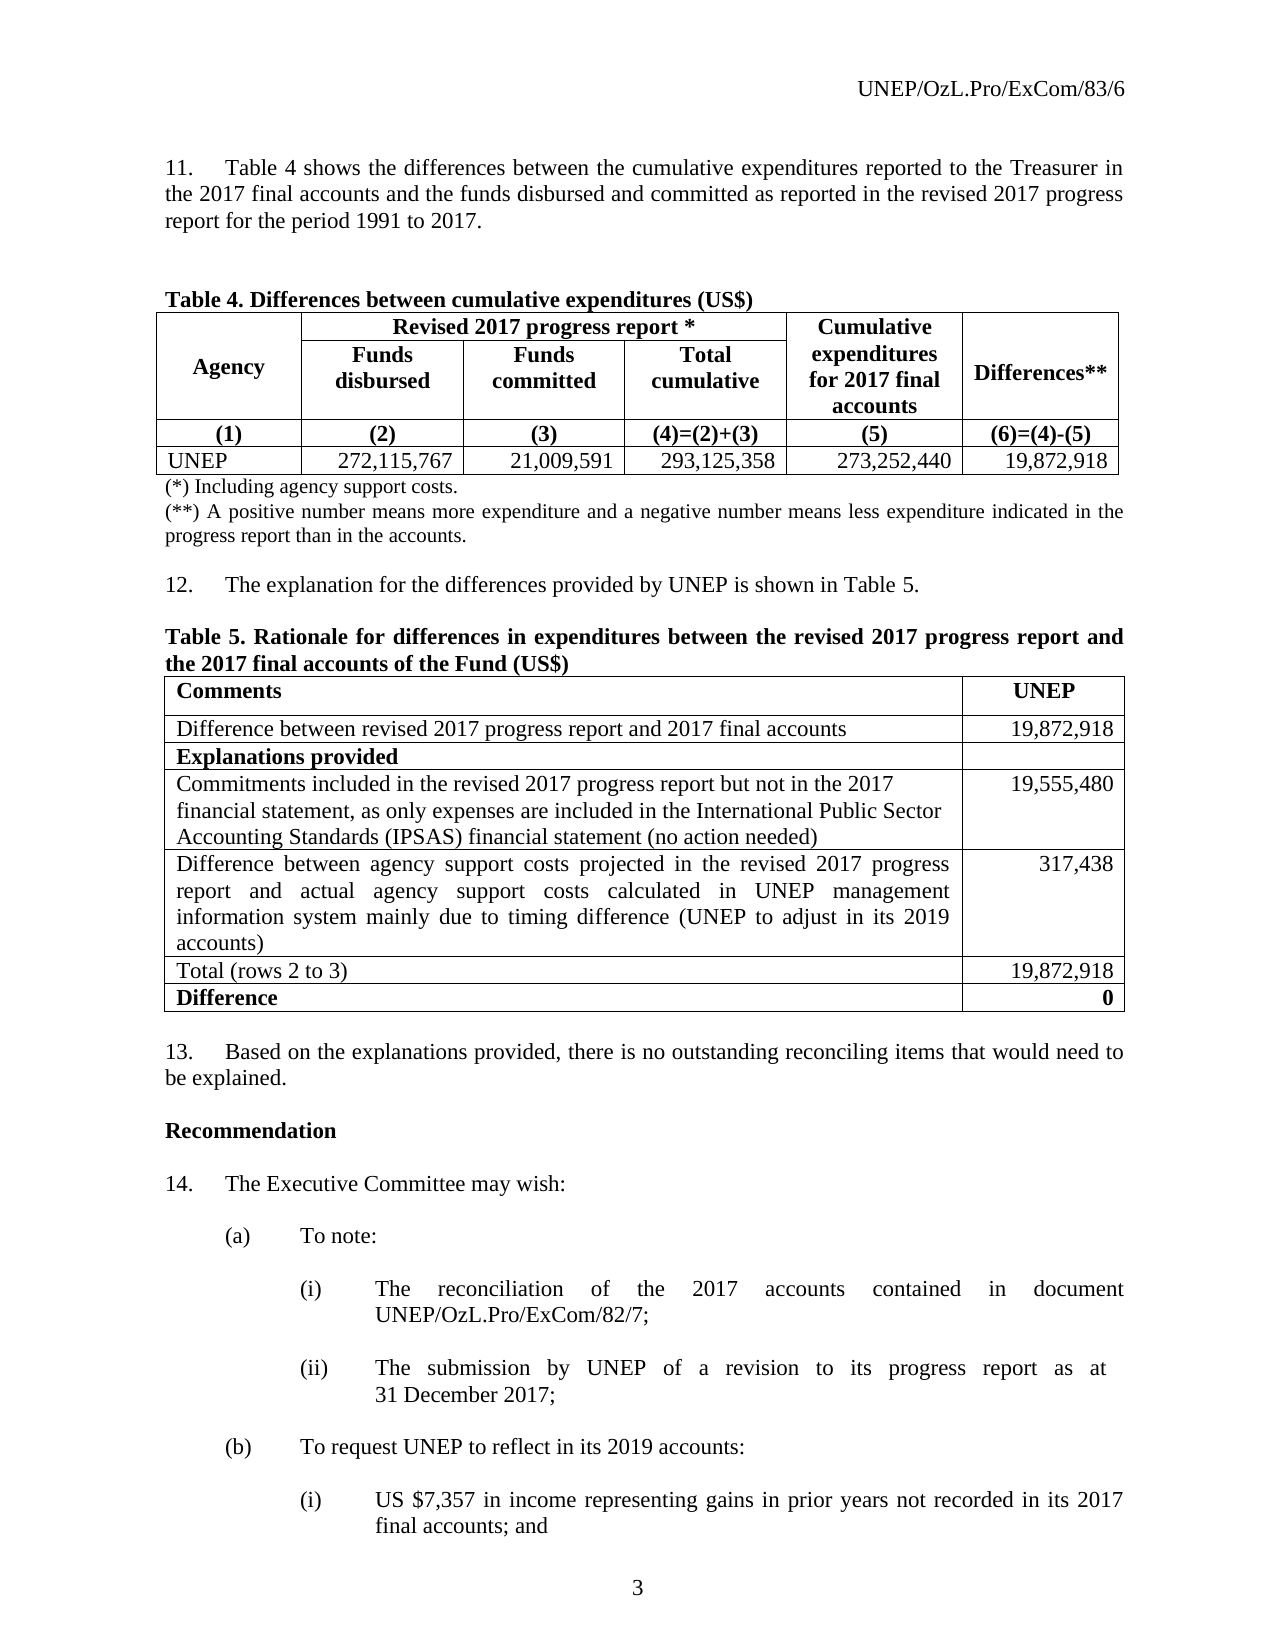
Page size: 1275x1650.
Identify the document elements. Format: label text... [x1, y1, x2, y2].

table_cell 19,872,918 [963, 716, 1124, 742]
subtitle The explanation for the differences provided by UNEP is shown in Table 5. [165, 571, 1125, 597]
table_header Comments [165, 677, 962, 714]
table_cell (1) [157, 420, 301, 446]
table_header Revised 2017 progress report * [302, 313, 786, 339]
table_cell Difference between revised 2017 progress report and 2017 final accounts [165, 716, 962, 742]
subtitle Based on the explanations provided, there is no outstanding reconciling items that would need to be explained. [165, 1038, 1125, 1091]
table_cell Commitments included in the revised 2017 progress report but not in the 2017 financial statement, as only expenses are included in the International Public Sector Accounting Standards (IPSAS) financial statement (no action needed) [165, 770, 962, 849]
subtitle To note: [225, 1222, 1125, 1249]
table_cell Difference [165, 984, 962, 1011]
subtitle The Executive Committee may wish: [165, 1170, 1125, 1196]
table_cell (6)=(4)-(5) [963, 420, 1118, 446]
table_cell UNEP [157, 447, 301, 473]
table_header Cumulative expenditures for 2017 final accounts [787, 313, 962, 419]
subtitle Table 4 shows the differences between the cumulative expenditures reported to the Treasurer in the 2017 final accounts and the funds disbursed and committed as reported in the revised 2017 progress report for the period 1991 to 2017. [165, 154, 1125, 233]
table_header Agency [157, 313, 301, 419]
table_cell (5) [787, 420, 962, 446]
text Table 5. Rationale for differences in expenditures between the revised 2017 progress report and the 2017 final accounts of the Fund (US$) [165, 623, 1125, 676]
table_cell 293,125,358 [625, 447, 786, 473]
table_cell (4)=(2)+(3) [625, 420, 786, 446]
table_cell 21,009,591 [464, 447, 624, 473]
table_cell Funds disbursed [302, 341, 463, 419]
subtitle The submission by UNEP of a revision to its progress report as at 31 December 2017; [300, 1354, 1125, 1407]
table_cell Difference between agency support costs projected in the revised 2017 progress report and actual agency support costs calculated in UNEP management information system mainly due to timing difference (UNEP to adjust in its 2019 accounts) [165, 850, 962, 956]
subtitle Recommendation [165, 1117, 1125, 1143]
table_cell 0 [963, 984, 1124, 1011]
text (**) A positive number means more expenditure and a negative number means less expenditure indicated in the progress report than in the accounts. [165, 498, 1125, 547]
table_cell Total (rows 2 to 3) [165, 957, 962, 983]
list US $7,357 in income representing gains in prior years not recorded in its 2017 final accounts; and [300, 1486, 1125, 1539]
subtitle The reconciliation of the 2017 accounts contained in document UNEP/OzL.Pro/ExCom/82/7; [300, 1275, 1125, 1328]
subtitle To request UNEP to reflect in its 2019 accounts: [225, 1433, 1125, 1460]
table_cell Funds committed [464, 341, 624, 419]
table_cell 273,252,440 [787, 447, 962, 473]
table_cell (2) [302, 420, 463, 446]
table_cell Total cumulative [625, 341, 786, 419]
table_cell Explanations provided [165, 743, 962, 769]
table_cell (3) [464, 420, 624, 446]
table_cell 19,872,918 [963, 957, 1124, 983]
table_cell [963, 743, 1124, 769]
table_cell 19,555,480 [963, 770, 1124, 849]
text (*) Including agency support costs. [165, 474, 1125, 498]
text Table 4. Differences between cumulative expenditures (US$) [165, 286, 1125, 312]
table_cell 19,872,918 [963, 447, 1118, 473]
table_header Differences** [963, 313, 1118, 419]
table_header UNEP [963, 677, 1124, 714]
table_cell 272,115,767 [302, 447, 463, 473]
table_cell 317,438 [963, 850, 1124, 956]
